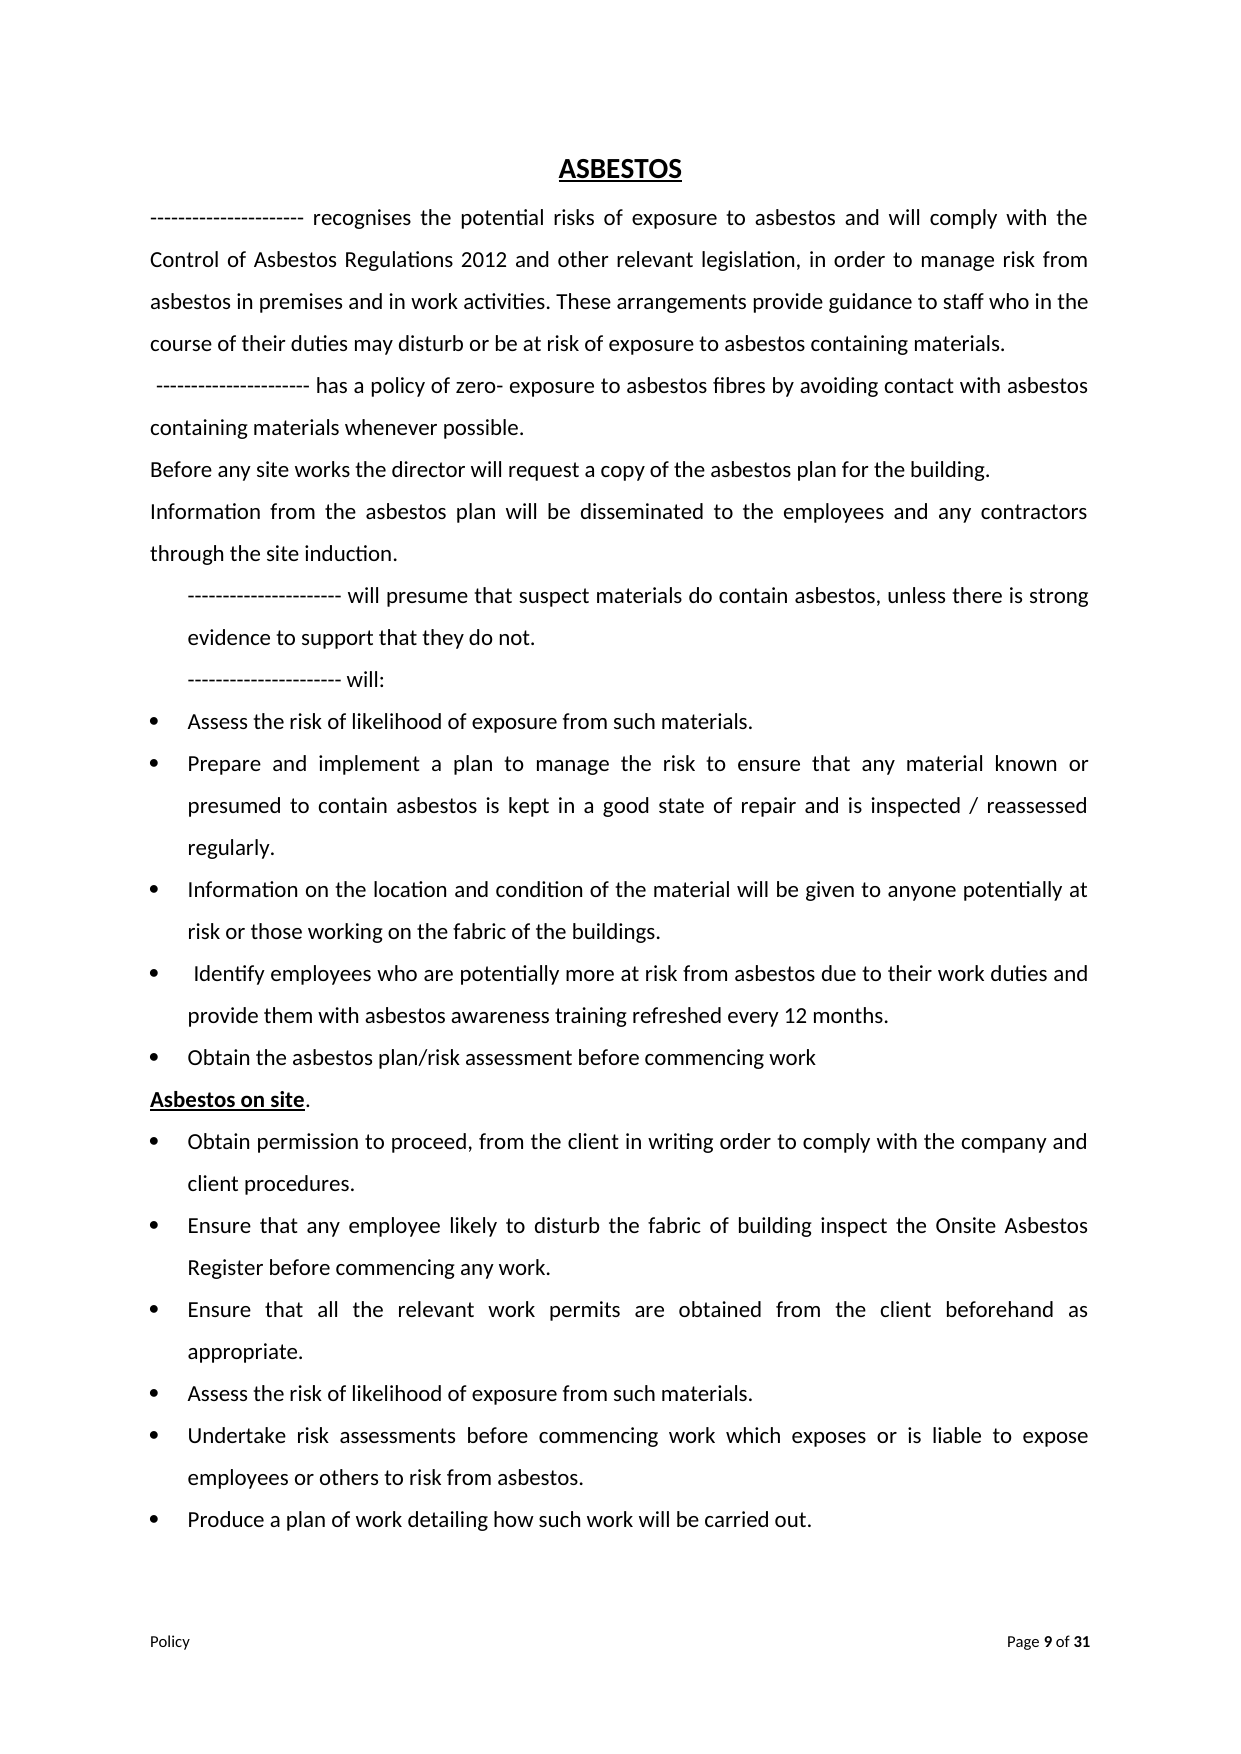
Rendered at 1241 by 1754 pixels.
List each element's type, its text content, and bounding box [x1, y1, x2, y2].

text ---------------------- has a policy of zero- exposure to asbestos fibres by avoiding contact with asbestos containing materials whenever possible. [150, 371, 1090, 441]
list Information on the location and condition of the material will be given to anyone potentially at risk or those working on the fabric of the buildings. [150, 875, 1090, 945]
text ASBESTOS [150, 150, 1090, 186]
text Before any site works the director will request a copy of the asbestos plan for the building. [150, 455, 1090, 483]
text Information from the asbestos plan will be disseminated to the employees and any contractors through the site induction. [150, 497, 1090, 567]
text ---------------------- recognises the potential risks of exposure to asbestos and will comply with the Control of Asbestos Regulations 2012 and other relevant legislation, in order to manage risk from asbestos in premises and in work activities. These arrangements provide guidance to staff who in the course of their duties may disturb or be at risk of exposure to asbestos containing materials. [150, 203, 1090, 357]
list Obtain permission to proceed, from the client in writing order to comply with the company and client procedures. [150, 1127, 1090, 1197]
list Obtain the asbestos plan/risk assessment before commencing work [150, 1043, 1090, 1071]
list Undertake risk assessments before commencing work which exposes or is liable to expose employees or others to risk from asbestos. [150, 1421, 1090, 1491]
list ---------------------- will presume that suspect materials do contain asbestos, unless there is strong evidence to support that they do not. [187, 581, 1090, 651]
list Prepare and implement a plan to manage the risk to ensure that any material known or presumed to contain asbestos is kept in a good state of repair and is inspected / reassessed regularly. [150, 749, 1090, 861]
list Ensure that any employee likely to disturb the fabric of building inspect the Onsite Asbestos Register before commencing any work. [150, 1211, 1090, 1281]
text Asbestos on site. [150, 1085, 1090, 1113]
list Identify employees who are potentially more at risk from asbestos due to their work duties and provide them with asbestos awareness training refreshed every 12 months. [150, 959, 1090, 1029]
list ---------------------- will: [187, 665, 1090, 693]
list Produce a plan of work detailing how such work will be carried out. [150, 1505, 1090, 1533]
list Assess the risk of likelihood of exposure from such materials. [150, 707, 1090, 735]
list Ensure that all the relevant work permits are obtained from the client beforehand as appropriate. [150, 1295, 1090, 1365]
list Assess the risk of likelihood of exposure from such materials. [150, 1379, 1090, 1407]
